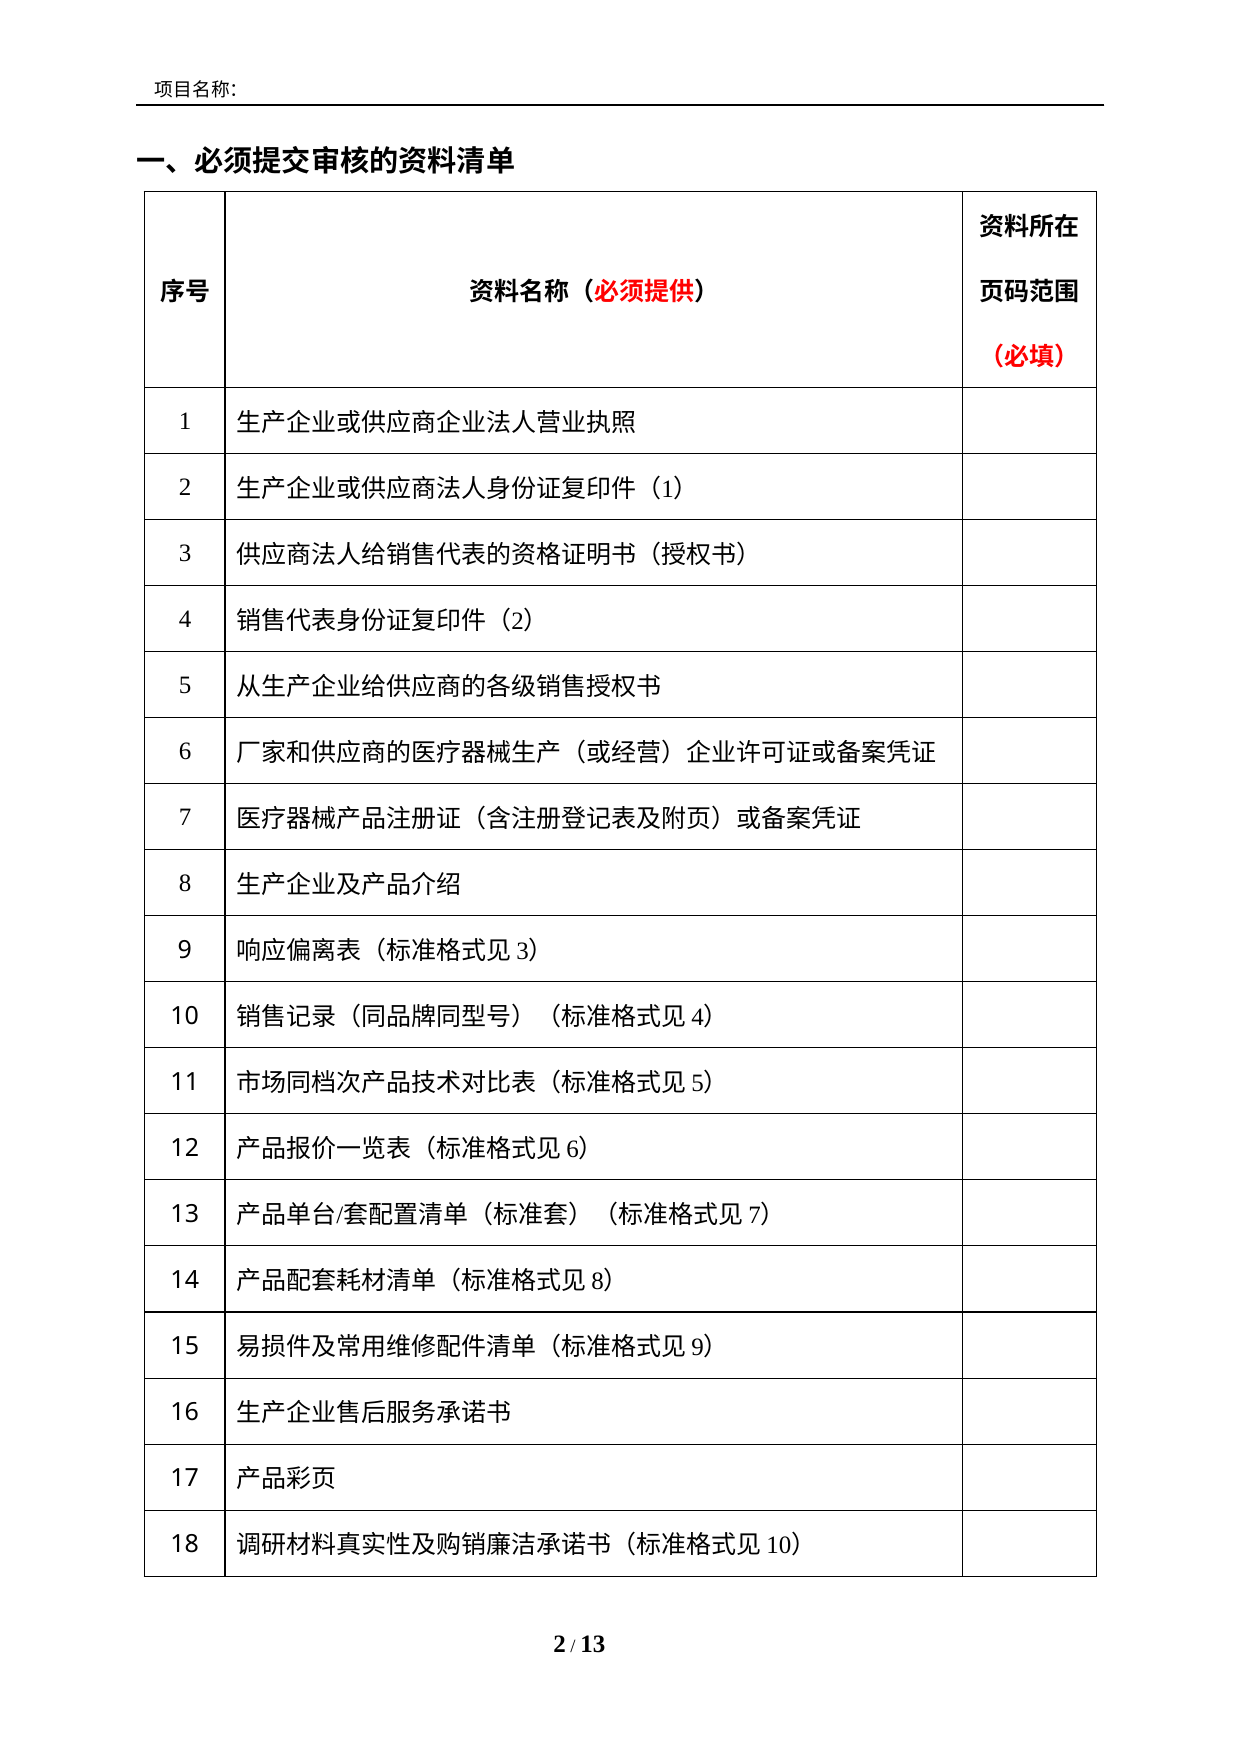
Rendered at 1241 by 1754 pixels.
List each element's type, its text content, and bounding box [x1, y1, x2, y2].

table_cell 医疗器械产品注册证（含注册登记表及附页）或备案凭证 [226, 784, 962, 849]
table_cell 市场同档次产品技术对比表（标准格式见5） [226, 1048, 962, 1113]
table_header 资料所在页码范围（必填） [963, 192, 1096, 387]
table_cell [963, 388, 1096, 453]
table_cell 销售代表身份证复印件（2） [226, 586, 962, 651]
table_cell 从生产企业给供应商的各级销售授权书 [226, 652, 962, 717]
table_cell 5 [145, 652, 224, 717]
table_cell 7 [145, 784, 224, 849]
table_cell 3 [145, 520, 224, 585]
table_cell 易损件及常用维修配件清单（标准格式见9） [226, 1313, 962, 1377]
table_cell 18 [145, 1511, 224, 1576]
table_cell 供应商法人给销售代表的资格证明书（授权书） [226, 520, 962, 585]
table_cell 12 [145, 1114, 224, 1179]
table_cell 13 [145, 1180, 224, 1245]
table_cell 4 [145, 586, 224, 651]
table_cell 2 [145, 454, 224, 519]
table_cell [963, 982, 1096, 1047]
table_cell 生产企业售后服务承诺书 [226, 1379, 962, 1443]
table_cell 响应偏离表（标准格式见3） [226, 916, 962, 981]
table_cell [963, 1246, 1096, 1311]
table_cell [963, 916, 1096, 981]
table_cell [963, 718, 1096, 783]
table_cell [963, 652, 1096, 717]
table_header 序号 [145, 192, 224, 387]
table_cell 生产企业及产品介绍 [226, 850, 962, 915]
table_cell 厂家和供应商的医疗器械生产（或经营）企业许可证或备案凭证 [226, 718, 962, 783]
table_cell 14 [145, 1246, 224, 1311]
table_header 资料名称（必须提供） [226, 192, 962, 387]
table_cell [963, 1445, 1096, 1509]
table_cell 产品配套耗材清单（标准格式见8） [226, 1246, 962, 1311]
table_cell 17 [145, 1445, 224, 1509]
table_cell [963, 1048, 1096, 1113]
table_cell 1 [145, 388, 224, 453]
table_cell [963, 1511, 1096, 1576]
table_cell 产品报价一览表（标准格式见6） [226, 1114, 962, 1179]
table_cell 生产企业或供应商企业法人营业执照 [226, 388, 962, 453]
table_cell [963, 784, 1096, 849]
table_cell 9 [145, 916, 224, 981]
table_cell 16 [145, 1379, 224, 1443]
table_cell 销售记录（同品牌同型号）（标准格式见4） [226, 982, 962, 1047]
text 一、必须提交审核的资料清单 [136, 126, 1104, 191]
table_cell [963, 850, 1096, 915]
table_cell 调研材料真实性及购销廉洁承诺书（标准格式见10） [226, 1511, 962, 1576]
table_cell [963, 1313, 1096, 1377]
table_cell 生产企业或供应商法人身份证复印件（1） [226, 454, 962, 519]
table_cell [963, 454, 1096, 519]
table_cell 产品单台/套配置清单（标准套）（标准格式见7） [226, 1180, 962, 1245]
table_cell 15 [145, 1313, 224, 1377]
table_cell [963, 586, 1096, 651]
table_cell [963, 520, 1096, 585]
table_cell 10 [145, 982, 224, 1047]
table_cell 产品彩页 [226, 1445, 962, 1509]
table_cell 8 [145, 850, 224, 915]
table_cell [963, 1379, 1096, 1443]
table_cell [963, 1180, 1096, 1245]
table_cell [963, 1114, 1096, 1179]
table_cell 11 [145, 1048, 224, 1113]
table_cell 6 [145, 718, 224, 783]
